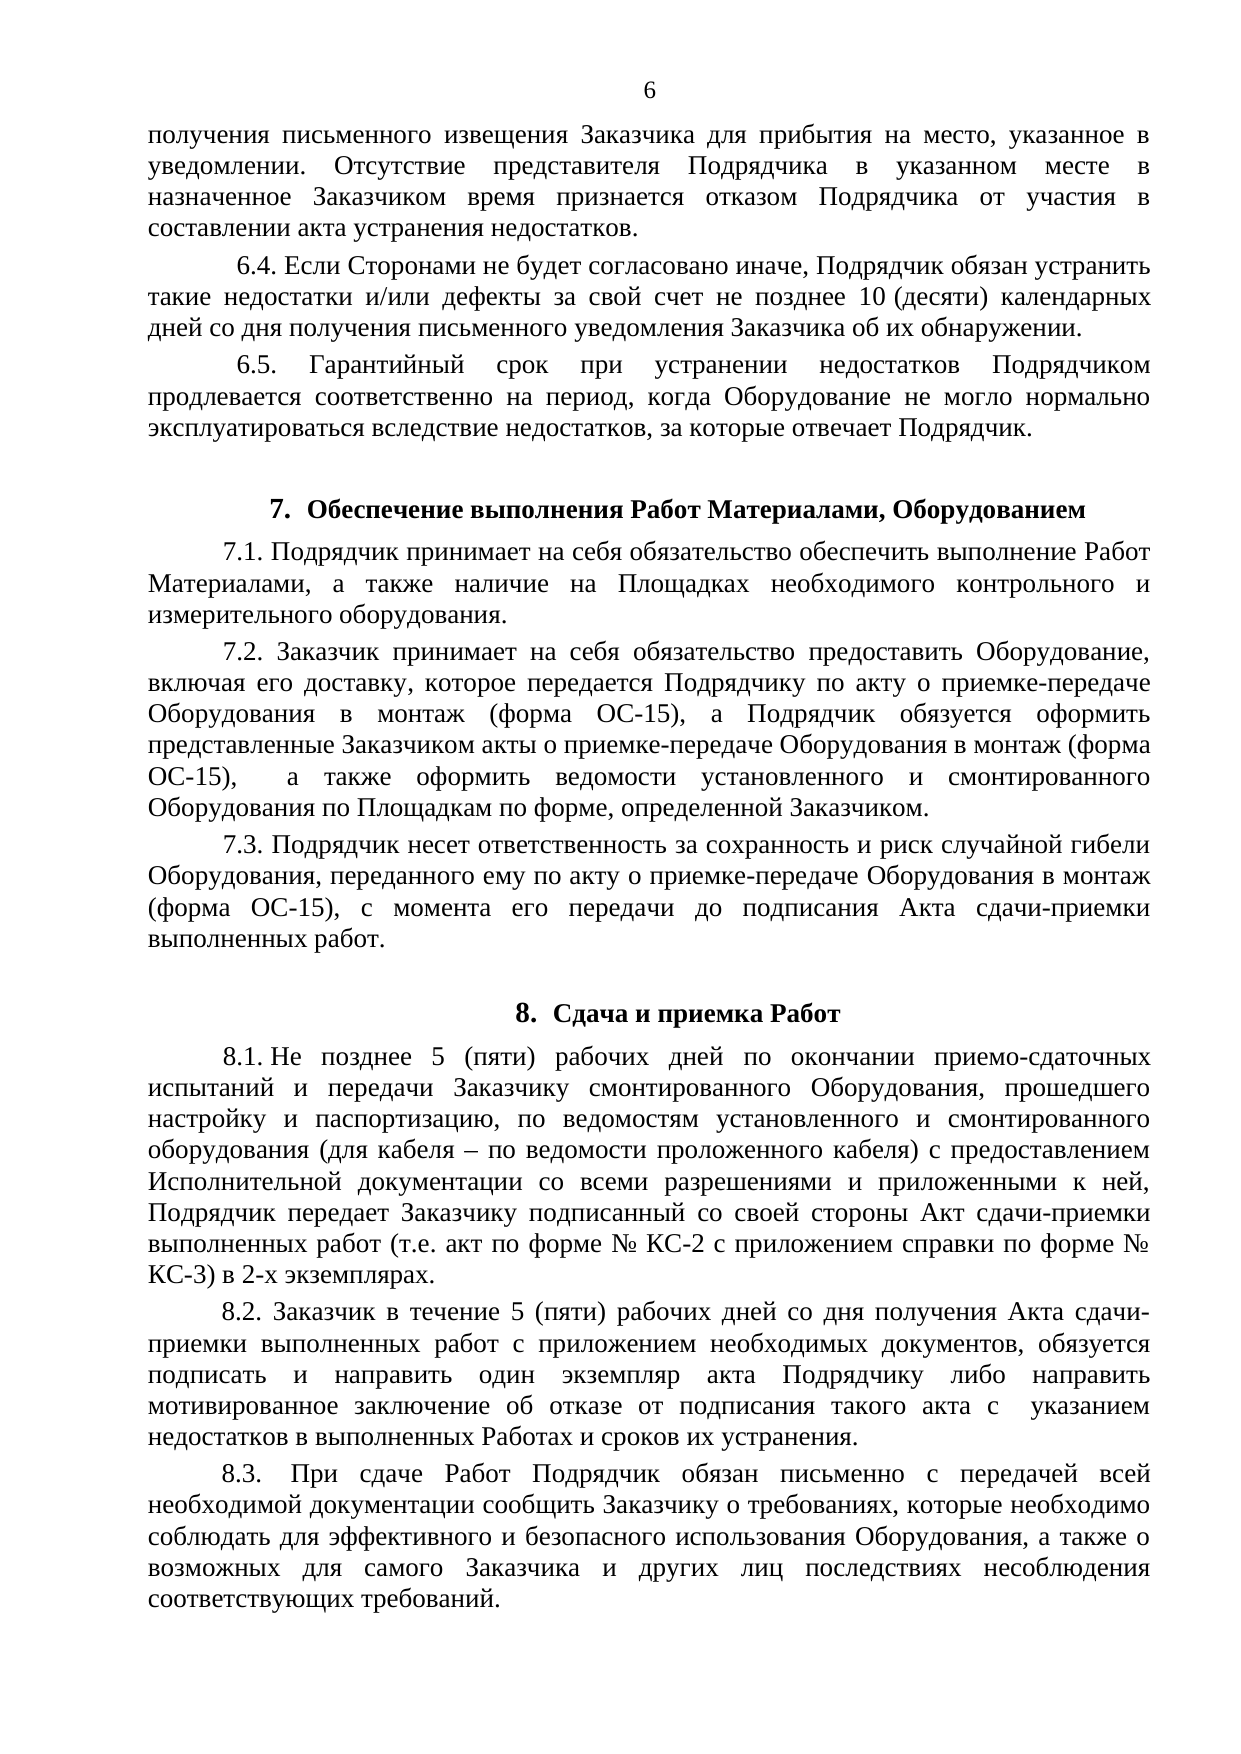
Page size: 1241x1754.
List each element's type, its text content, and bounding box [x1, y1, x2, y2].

subtitle Обеспечение выполнения Работ Материалами, Оборудованием [204, 491, 1152, 524]
text 8.2. Заказчик в течение 5 (пяти) рабочих дней со дня получения Акта сдачи-приемки выполненных работ с приложением необходимых документов, обязуется подписать и направить один экземпляр акта Подрядчику либо направить мотивированное заключение об отказе от подписания такого акта с указанием недостатков в выполненных Работах и сроков их устранения. [148, 1296, 1152, 1451]
subtitle 6.4. Если Сторонами не будет согласовано иначе, Подрядчик обязан устранить такие недостатки и/или дефекты за свой счет не позднее 10 (десяти) календарных дней со дня получения письменного уведомления Заказчика об их обнаружении. [148, 249, 1152, 342]
subtitle 6.5. Гарантийный срок при устранении недостатков Подрядчиком продлевается соответственно на период, когда Оборудование не могло нормально эксплуатироваться вследствие недостатков, за которые отвечает Подрядчик. [148, 349, 1152, 442]
text 7.3. Подрядчик несет ответственность за сохранность и риск случайной гибели Оборудования, переданного ему по акту о приемке-передаче Оборудования в монтаж (форма ОС-15), с момента его передачи до подписания Акта сдачи-приемки выполненных работ. [148, 828, 1152, 953]
text 7.1. Подрядчик принимает на себя обязательство обеспечить выполнение Работ Материалами, а также наличие на Площадках необходимого контрольного и измерительного оборудования. [148, 536, 1152, 629]
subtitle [148, 118, 1152, 243]
subtitle 8.1. Не позднее 5 (пяти) рабочих дней по окончании приемо-сдаточных испытаний и передачи Заказчику смонтированного Оборудования, прошедшего настройку и паспортизацию, по ведомостям установленного и смонтированного оборудования (для кабеля – по ведомости проложенного кабеля) с предоставлением Исполнительной документации со всеми разрешениями и приложенными к ней, Подрядчик передает Заказчику подписанный со своей стороны Акт сдачи-приемки выполненных работ (т.е. акт по форме № КС-2 с приложением справки по форме № КС-3) в 2-х экземплярах. [148, 1040, 1152, 1289]
subtitle Сдача и приемка Работ [204, 995, 1152, 1029]
text 7.2. Заказчик принимает на себя обязательство предоставить Оборудование, включая его доставку, которое передается Подрядчику по акту о приемке-передаче Оборудования в монтаж (форма ОС-15), а Подрядчик обязуется оформить представленные Заказчиком акты о приемке-передаче Оборудования в монтаж (форма ОС-15), а также оформить ведомости установленного и смонтированного Оборудования по Площадкам по форме, определенной Заказчиком. [148, 635, 1152, 822]
text 8.3. При сдаче Работ Подрядчик обязан письменно с передачей всей необходимой документации сообщить Заказчику о требованиях, которые необходимо соблюдать для эффективного и безопасного использования Оборудования, а также о возможных для самого Заказчика и других лиц последствиях несоблюдения соответствующих требований. [148, 1457, 1152, 1613]
